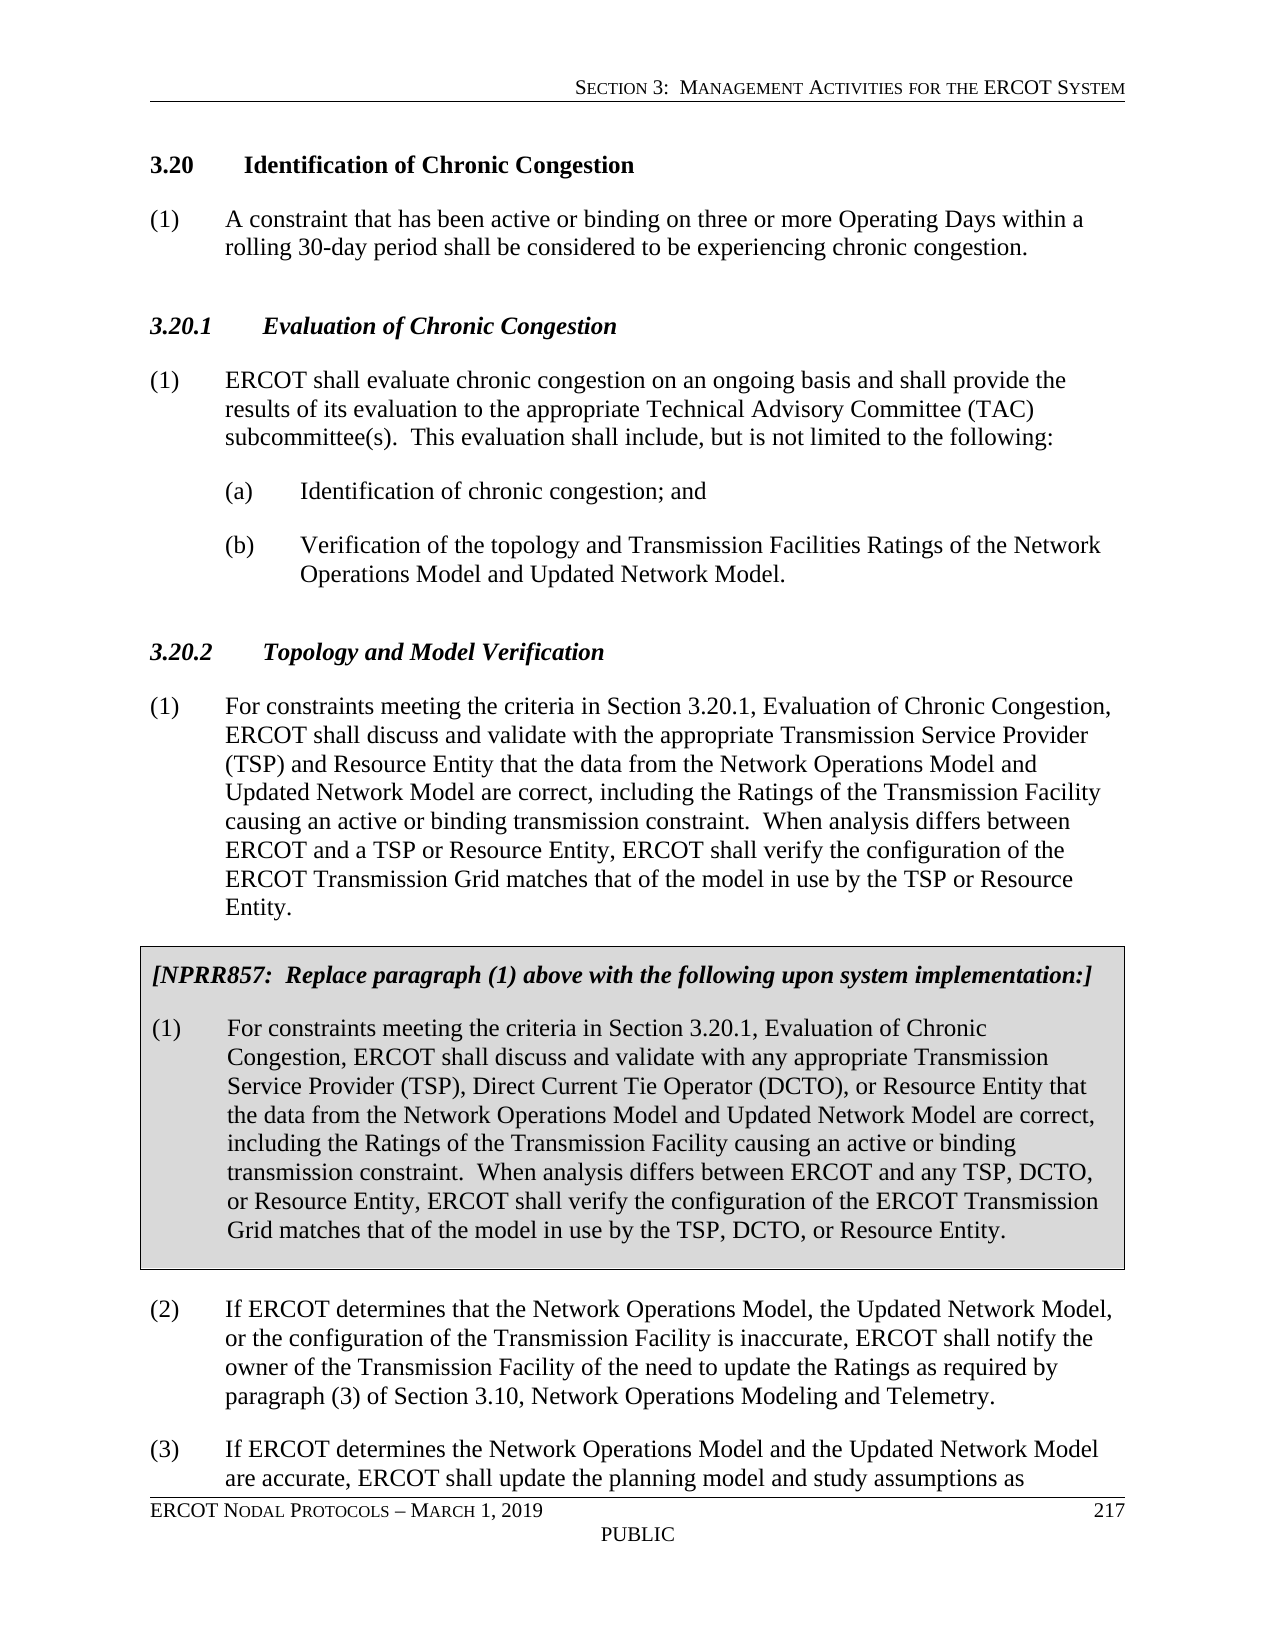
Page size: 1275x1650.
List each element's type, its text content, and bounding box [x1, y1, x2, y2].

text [150, 1434, 1125, 1492]
text (2) If ERCOT determines that the Network Operations Model, the Updated Network Model, or the configuration of the Transmission Facility is inaccurate, ERCOT shall notify the owner of the Transmission Facility of the need to update the Ratings as required by paragraph (3) of Section 3.10, Network Operations Modeling and Telemetry. [150, 1294, 1125, 1409]
text 3.20.1 Evaluation of Chronic Congestion [150, 311, 1125, 340]
list (a) Identification of chronic congestion; and [225, 476, 1125, 505]
text (1) A constraint that has been active or binding on three or more Operating Days within a rolling 30-day period shall be considered to be experiencing chronic congestion. [150, 204, 1125, 261]
text 3.20.2 Topology and Model Verification [150, 637, 1125, 666]
text (1) For constraints meeting the criteria in Section 3.20.1, Evaluation of Chronic Congestion, ERCOT shall discuss and validate with the appropriate Transmission Service Provider (TSP) and Resource Entity that the data from the Network Operations Model and Updated Network Model are correct, including the Ratings of the Transmission Facility causing an active or binding transmission constraint. When analysis differs between ERCOT and a TSP or Resource Entity, ERCOT shall verify the configuration of the ERCOT Transmission Grid matches that of the model in use by the TSP or Resource Entity. [150, 691, 1125, 921]
text 3.20 Identification of Chronic Congestion [150, 150, 1125, 179]
text (1) ERCOT shall evaluate chronic congestion on an ongoing basis and shall provide the results of its evaluation to the appropriate Technical Advisory Committee (TAC) subcommittee(s). This evaluation shall include, but is not limited to the following: [150, 365, 1125, 451]
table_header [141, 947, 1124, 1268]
text (b) Verification of the topology and Transmission Facilities Ratings of the Network Operations Model and Updated Network Model. [225, 530, 1125, 587]
